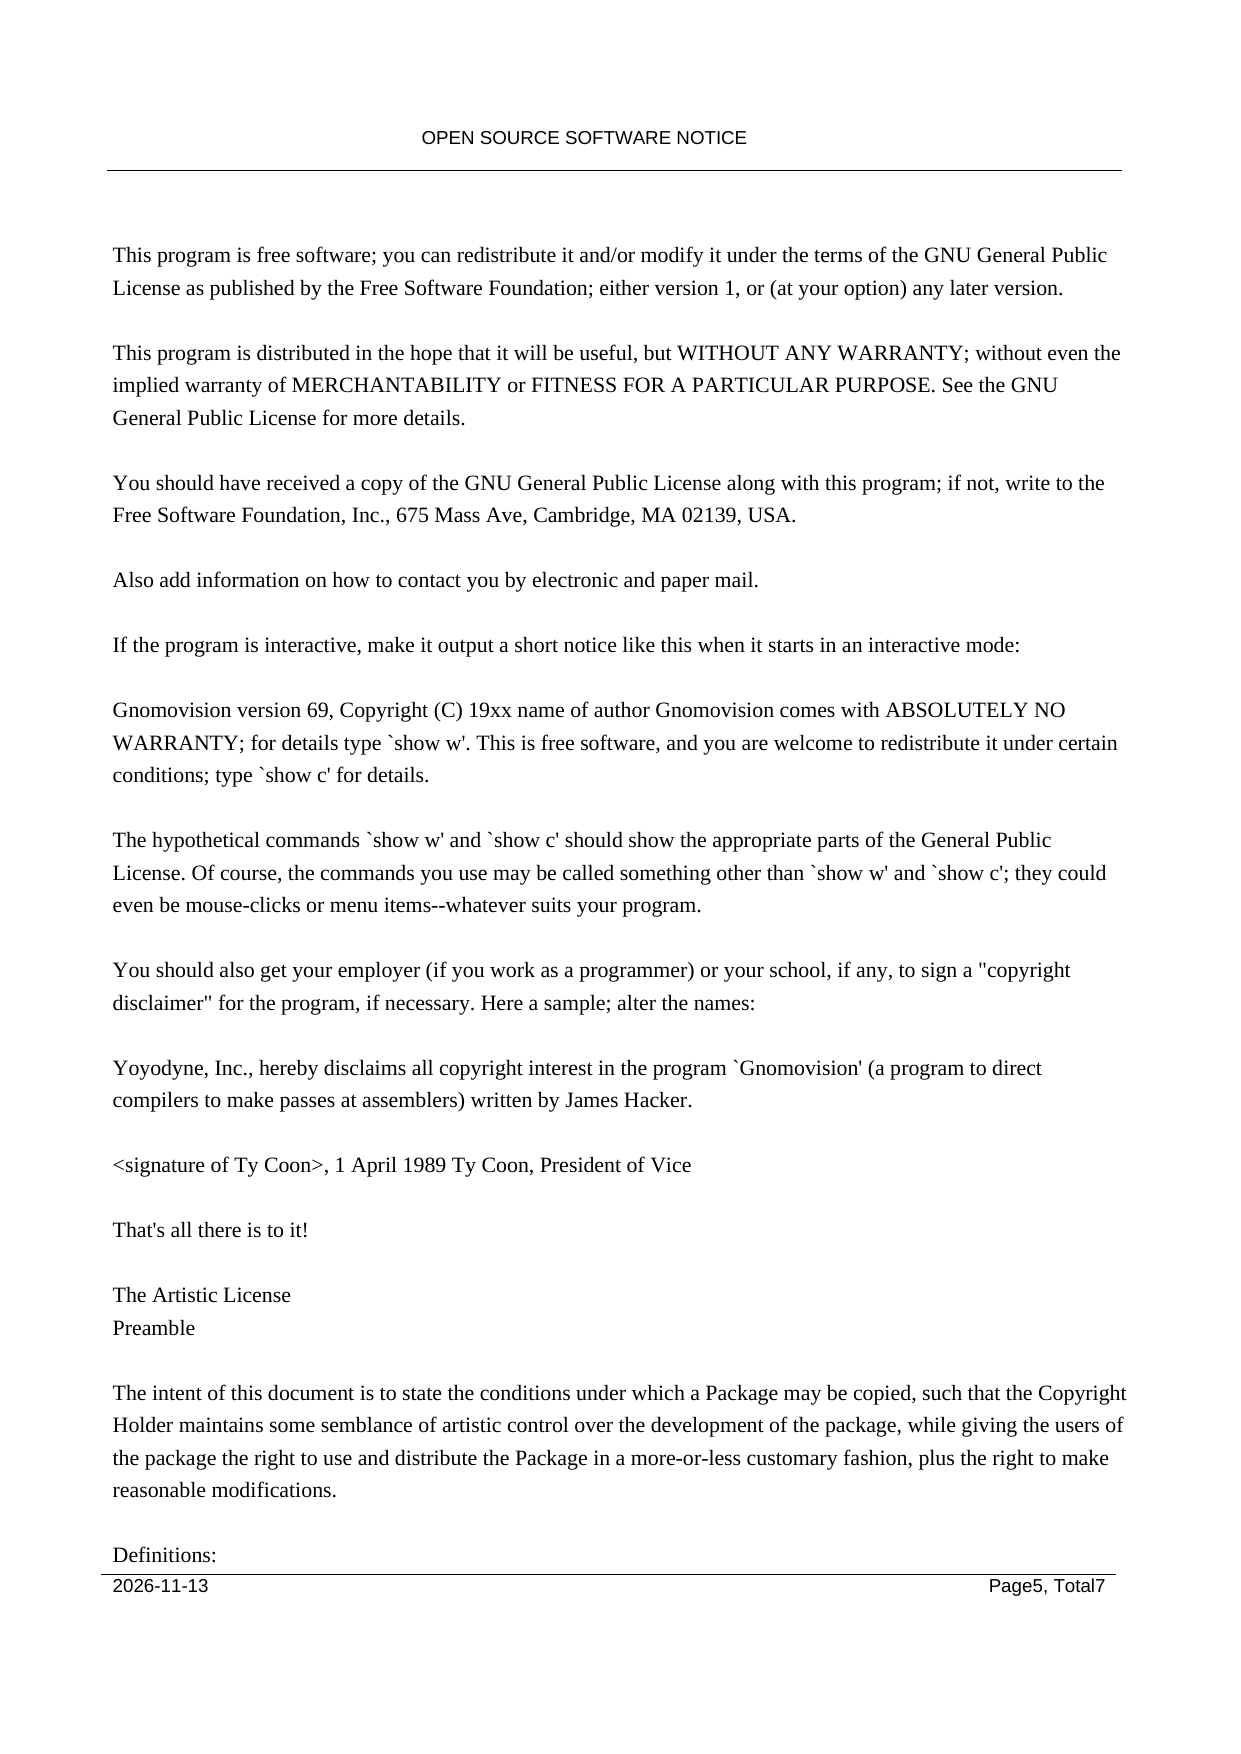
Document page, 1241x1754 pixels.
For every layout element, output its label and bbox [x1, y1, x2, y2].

text [112, 206, 1128, 1571]
